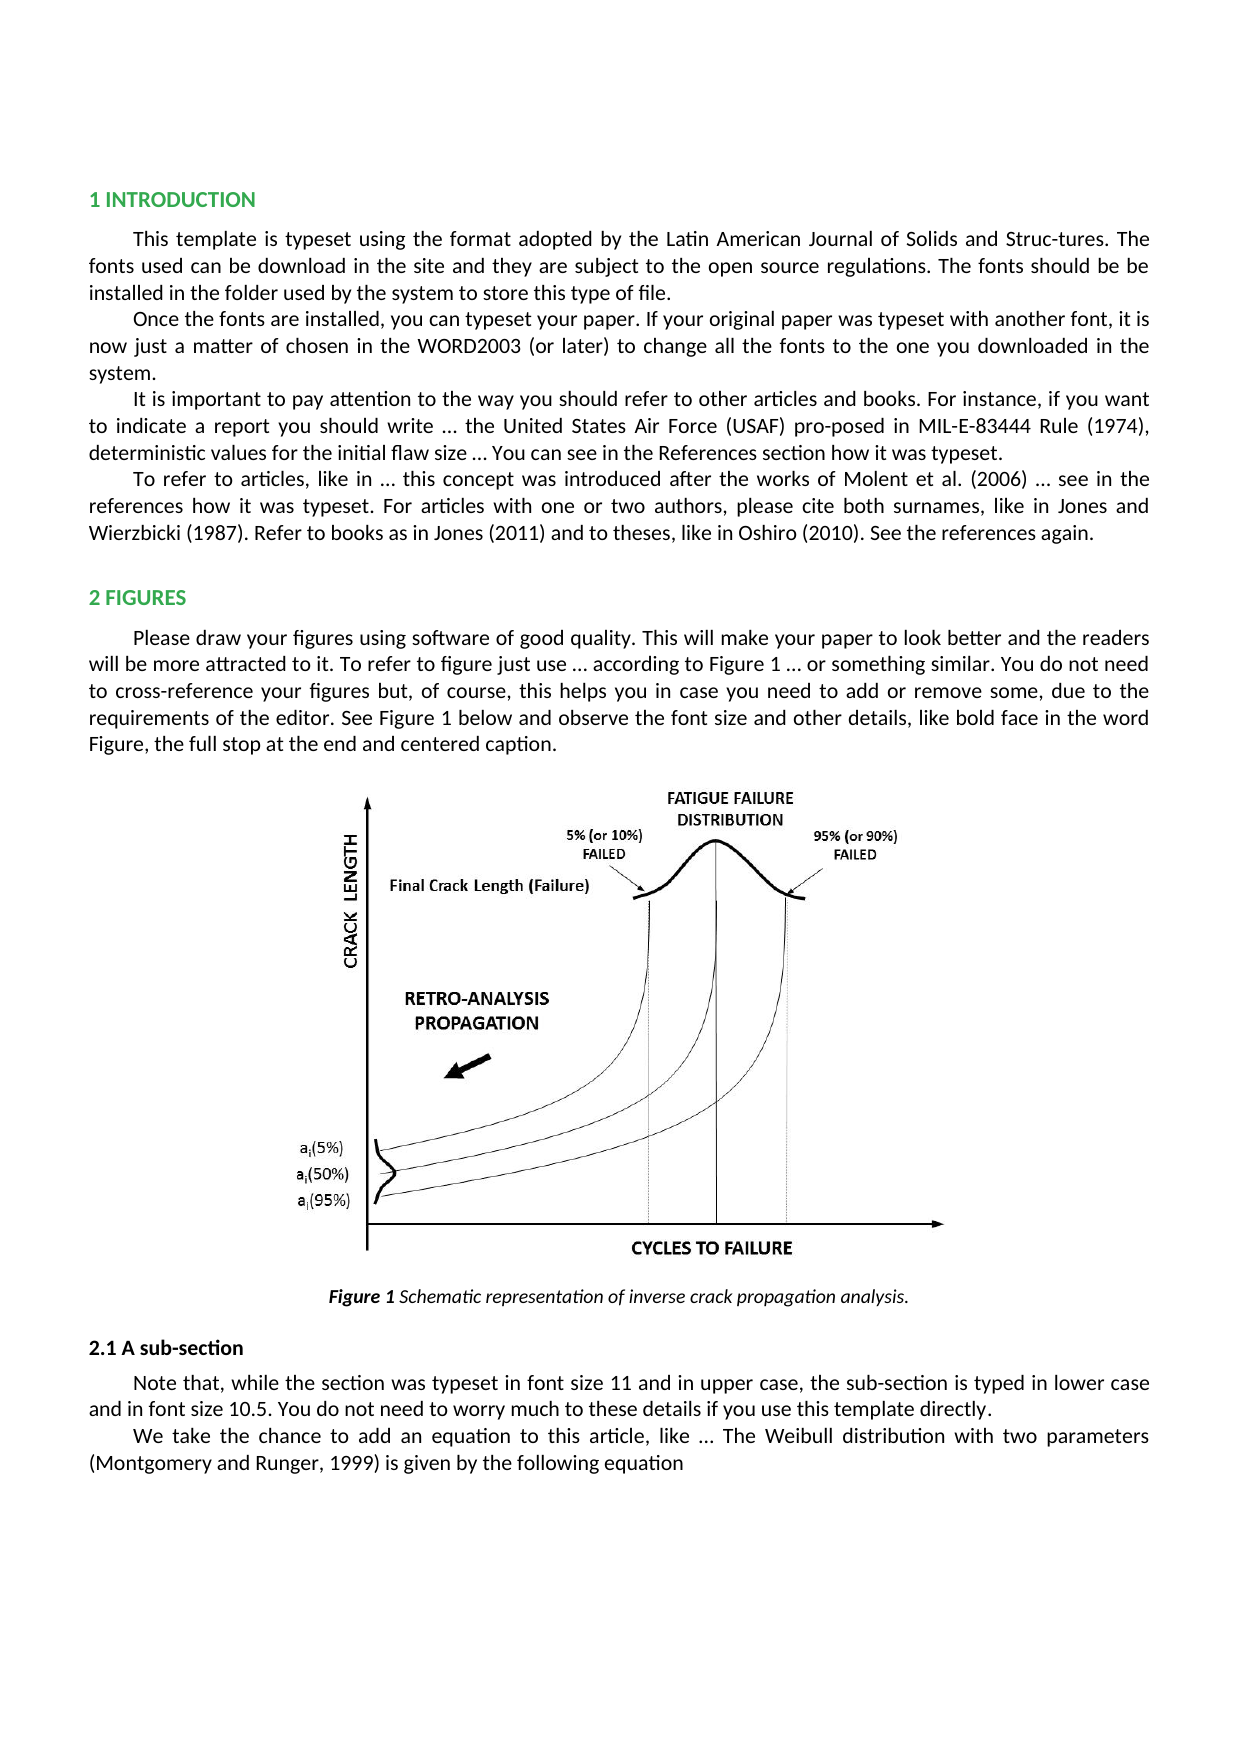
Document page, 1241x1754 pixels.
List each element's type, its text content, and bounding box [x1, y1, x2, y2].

text This template is typeset using the format adopted by the Latin American Journal of Solids and Struc-tures. The fonts used can be download in the site and they are subject to the open source regulations. The fonts should be be installed in the folder used by the system to store this type of file. [88, 226, 1152, 306]
subtitle 1 INTRODUCTION [88, 185, 1152, 213]
picture [284, 782, 957, 1272]
text Note that, while the section was typeset in font size 11 and in upper case, the sub-section is typed in lower case and in font size 10.5. You do not need to worry much to these details if you use this template directly. [88, 1369, 1152, 1422]
text We take the chance to add an equation to this article, like … The Weibull distribution with two parameters (Montgomery and Runger, 1999) is given by the following equation [88, 1422, 1152, 1475]
subtitle 2 FIGURES [88, 583, 1152, 611]
text It is important to pay attention to the way you should refer to other articles and books. For instance, if you want to indicate a report you should write … the United States Air Force (USAF) pro-posed in MIL-E-83444 Rule (1974), deterministic values for the initial flaw size … You can see in the References section how it was typeset. [88, 386, 1152, 466]
subtitle 2.1 A sub-section [88, 1334, 1152, 1360]
text Figure 1 Schematic representation of inverse crack propagation analysis. [88, 1284, 1152, 1309]
text Please draw your figures using software of good quality. This will make your paper to look better and the readers will be more attracted to it. To refer to figure just use … according to Figure 1 … or something similar. You do not need to cross-reference your figures but, of course, this helps you in case you need to add or remove some, due to the requirements of the editor. See Figure 1 below and observe the font size and other details, like bold face in the word Figure, the full stop at the end and centered caption. [88, 624, 1152, 757]
text Once the fonts are installed, you can typeset your paper. If your original paper was typeset with another font, it is now just a matter of chosen in the WORD2003 (or later) to change all the fonts to the one you downloaded in the system. [88, 306, 1152, 386]
text To refer to articles, like in … this concept was introduced after the works of Molent et al. (2006) … see in the references how it was typeset. For articles with one or two authors, please cite both surnames, like in Jones and Wierzbicki (1987). Refer to books as in Jones (2011) and to theses, like in Oshiro (2010). See the references again. [88, 466, 1152, 546]
